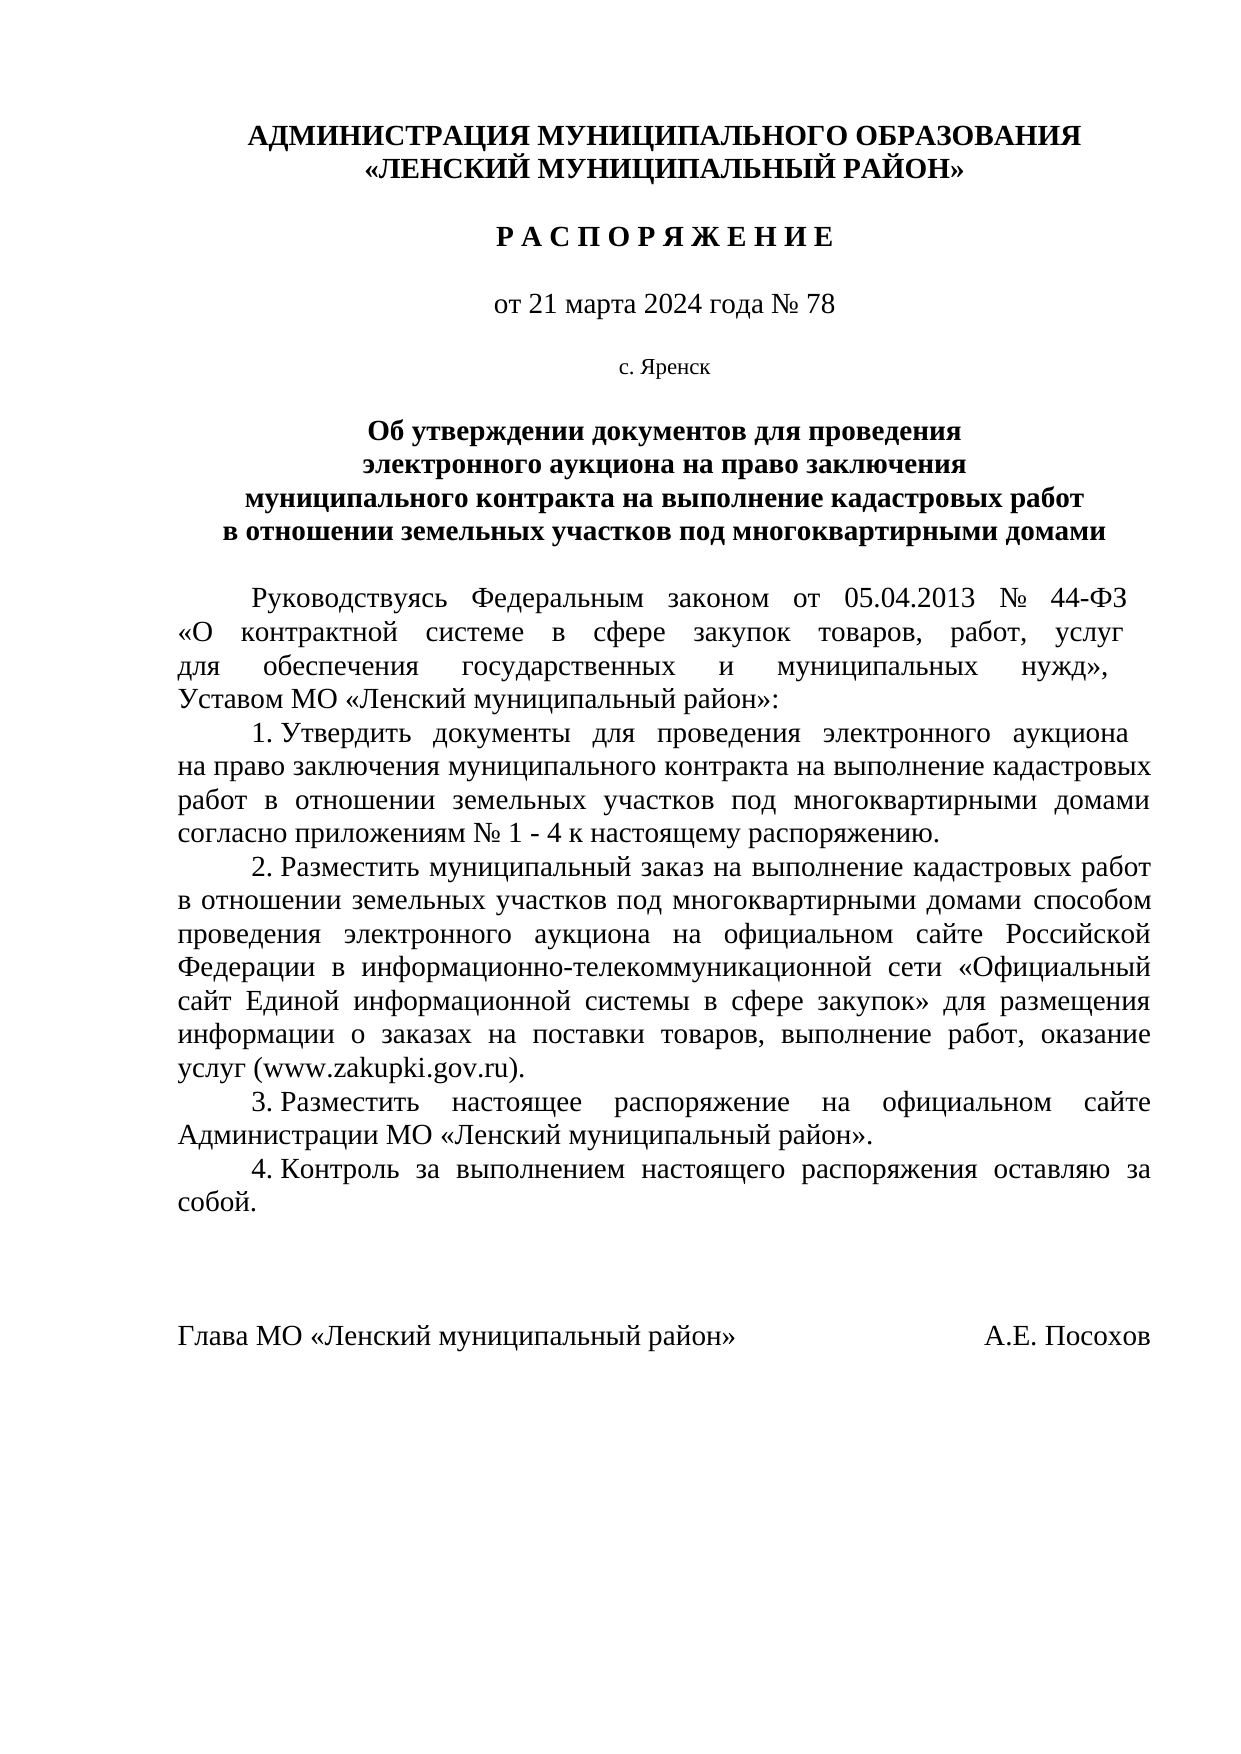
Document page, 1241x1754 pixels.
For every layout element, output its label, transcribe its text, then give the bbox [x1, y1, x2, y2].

list Разместить настоящее распоряжение на официальном сайте Администрации МО «Ленский муниципальный район». [177, 1084, 1152, 1151]
text Руководствуясь Федеральным законом от 05.04.2013 № 44-ФЗ «О контрактной системе в сфере закупок товаров, работ, услуг для обеспечения государственных и муниципальных нужд», Уставом МО «Ленский муниципальный район»: [177, 581, 1152, 715]
subtitle Р А С П О Р Я Ж Е Н И Е [177, 219, 1152, 252]
text с. Яренск [177, 353, 1152, 379]
subtitle АДМИНИСТРАЦИЯ МУНИЦИПАЛЬНОГО ОБРАЗОВАНИЯ [177, 118, 1152, 152]
list Контроль за выполнением настоящего распоряжения оставляю за собой. [177, 1151, 1152, 1218]
text от 21 марта 2024 года № 78 [177, 286, 1152, 319]
table_header Об утверждении документов для проведения электронного аукциона на право заключения муниципального контракта на выполнение кадастровых работ в отношении земельных участков под многоквартирными домами [166, 413, 1163, 547]
text Глава МО «Ленский муниципальный район» А.Е. Посохов [177, 1318, 1152, 1352]
list Утвердить документы для проведения электронного аукциона на право заключения муниципального контракта на выполнение кадастровых работ в отношении земельных участков под многоквартирными домами согласно приложениям № 1 - 4 к настоящему распоряжению. [177, 715, 1152, 849]
list Разместить муниципальный заказ на выполнение кадастровых работ в отношении земельных участков под многоквартирными домами способом проведения электронного аукциона на официальном сайте Российской Федерации в информационно-телекоммуникационной сети «Официальный сайт Единой информационной системы в сфере закупок» для размещения информации о заказах на поставки товаров, выполнение работ, оказание услуг (www.zakupki.gov.ru). [177, 849, 1152, 1084]
subtitle «ЛЕНСКИЙ МУНИЦИПАЛЬНЫЙ РАЙОН» [177, 152, 1152, 185]
